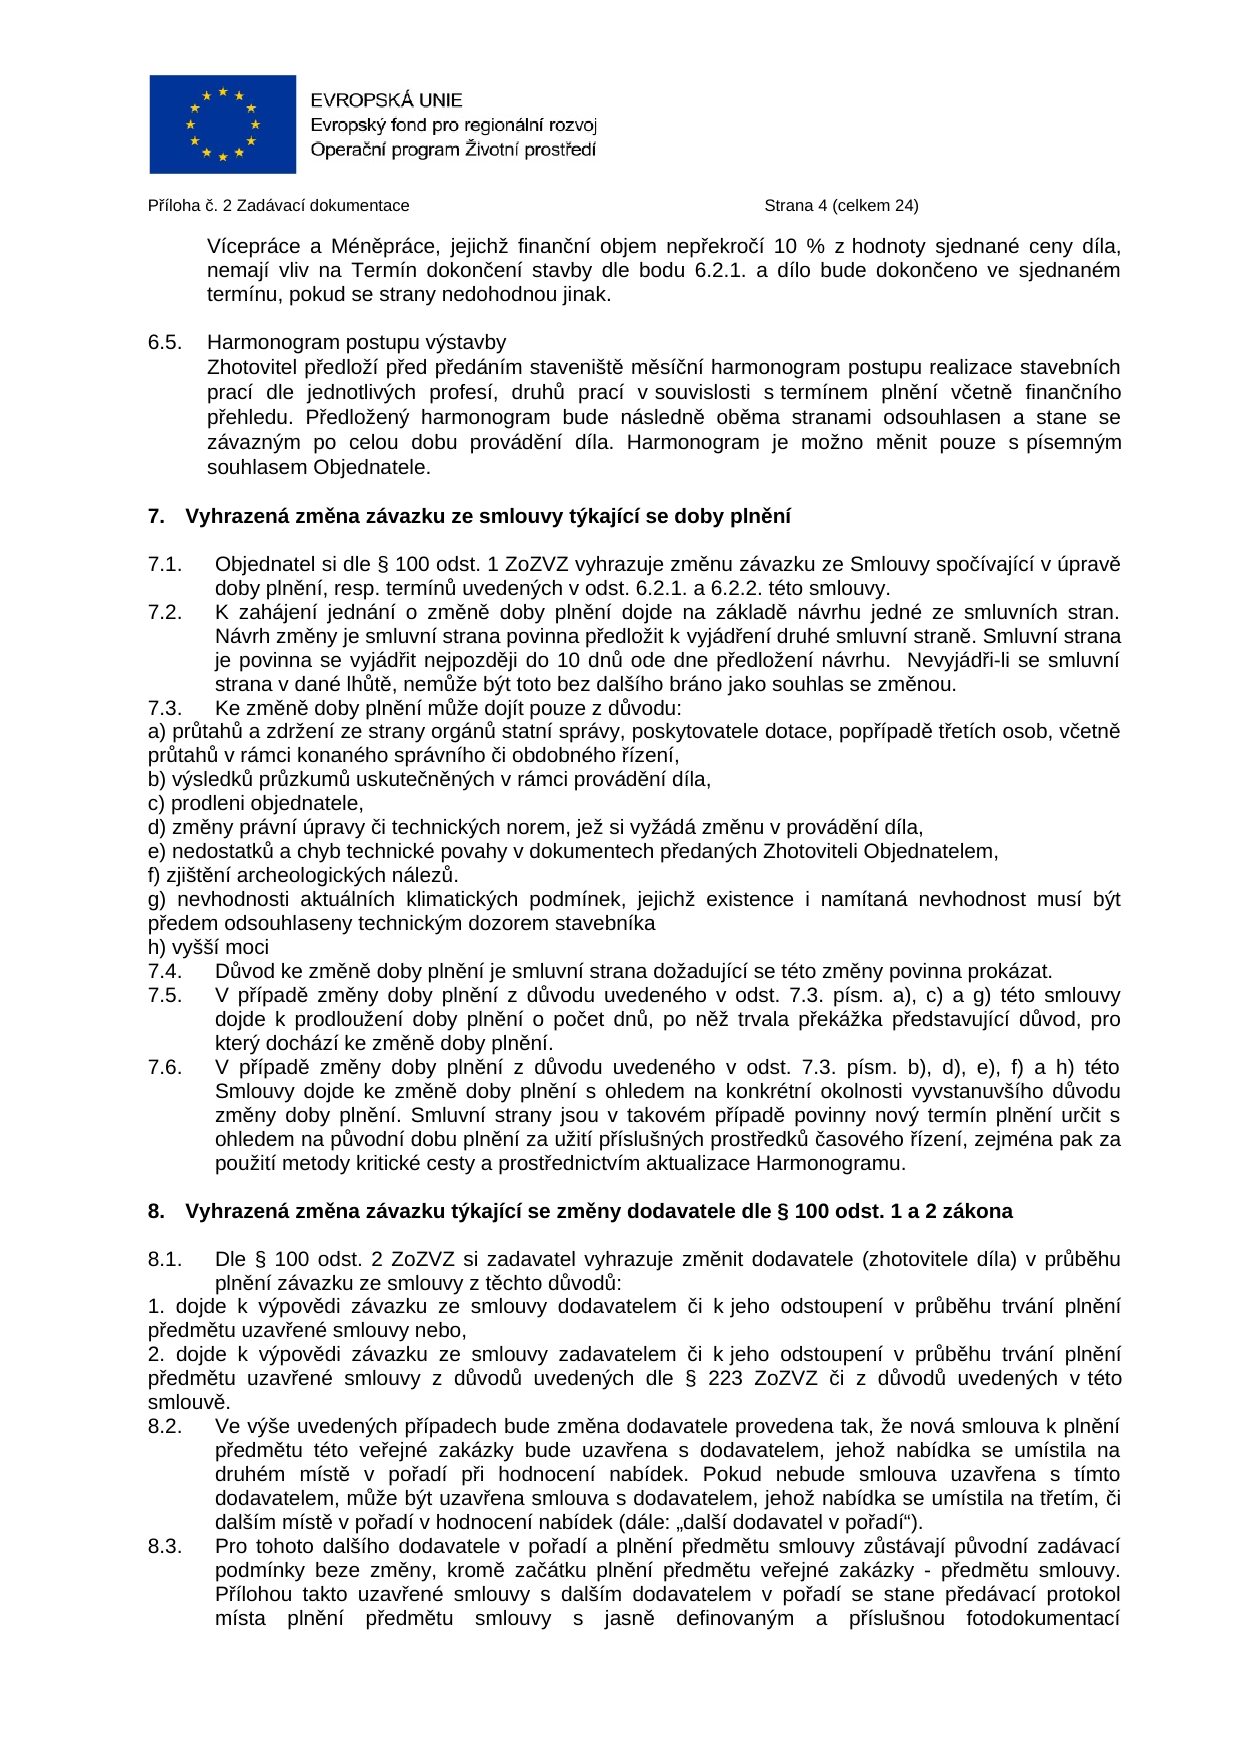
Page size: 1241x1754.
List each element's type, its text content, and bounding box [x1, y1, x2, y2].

text 1. dojde k výpovědi závazku ze smlouvy dodavatelem či k jeho odstoupení v průběhu trvání plnění předmětu uzavřené smlouvy nebo, [148, 1294, 1122, 1342]
list Objednatel si dle § 100 odst. 1 ZoZVZ vyhrazuje změnu závazku ze Smlouvy spočívající v úpravě doby plnění, resp. termínů uvedených v odst. 6.2.1. a 6.2.2. této smlouvy. [148, 552, 1122, 599]
list Vyhrazená změna závazku týkající se změny dodavatele dle § 100 odst. 1 a 2 zákona [148, 1198, 1122, 1222]
text c) prodleni objednatele, [148, 791, 1122, 815]
text a) průtahů a zdržení ze strany orgánů statní správy, poskytovatele dotace, popřípadě třetích osob, včetně průtahů v rámci konaného správního či obdobného řízení, [148, 719, 1122, 767]
text 2. dojde k výpovědi závazku ze smlouvy zadavatelem či k jeho odstoupení v průběhu trvání plnění předmětu uzavřené smlouvy z důvodů uvedených dle § 223 ZoZVZ či z důvodů uvedených v této smlouvě. [148, 1342, 1122, 1414]
text d) změny právní úpravy či technických norem, jež si vyžádá změnu v provádění díla, [148, 815, 1122, 839]
text g) nevhodnosti aktuálních klimatických podmínek, jejichž existence i namítaná nevhodnost musí být předem odsouhlaseny technickým dozorem stavebníka [148, 887, 1122, 935]
list Harmonogram postupu výstavby [148, 330, 1122, 354]
list K zahájení jednání o změně doby plnění dojde na základě návrhu jedné ze smluvních stran. Návrh změny je smluvní strana povinna předložit k vyjádření druhé smluvní straně. Smluvní strana je povinna se vyjádřit nejpozději do 10 dnů ode dne předložení návrhu. Nevyjádři-li se smluvní strana v dané lhůtě, nemůže být toto bez dalšího bráno jako souhlas se změnou. [148, 599, 1122, 695]
text Zhotovitel předloží před předáním staveniště měsíční harmonogram postupu realizace stavebních prací dle jednotlivých profesí, druhů prací v souvislosti s termínem plnění včetně finančního přehledu. Předložený harmonogram bude následně oběma stranami odsouhlasen a stane se závazným po celou dobu provádění díla. Harmonogram je možno měnit pouze s písemným souhlasem Objednatele. [207, 354, 1122, 479]
list V případě změny doby plnění z důvodu uvedeného v odst. 7.3. písm. a), c) a g) této smlouvy dojde k prodloužení doby plnění o počet dnů, po něž trvala překážka představující důvod, pro který dochází ke změně doby plnění. [148, 983, 1122, 1055]
text e) nedostatků a chyb technické povahy v dokumentech předaných Zhotoviteli Objednatelem, [148, 839, 1122, 863]
picture [147, 73, 609, 177]
list Dle § 100 odst. 2 ZoZVZ si zadavatel vyhrazuje změnit dodavatele (zhotovitele díla) v průběhu plnění závazku ze smlouvy z těchto důvodů: [148, 1246, 1122, 1294]
list Ke změně doby plnění může dojít pouze z důvodu: [148, 695, 1122, 719]
list Vyhrazená změna závazku ze smlouvy týkající se doby plnění [148, 504, 1122, 528]
text Vícepráce a Méněpráce, jejichž finanční objem nepřekročí 10 % z hodnoty sjednané ceny díla, nemají vliv na Termín dokončení stavby dle bodu 6.2.1. a dílo bude dokončeno ve sjednaném termínu, pokud se strany nedohodnou jinak. [207, 234, 1122, 306]
text h) vyšší moci [148, 935, 1122, 959]
text f) zjištění archeologických nálezů. [148, 863, 1122, 887]
text b) výsledků průzkumů uskutečněných v rámci provádění díla, [148, 767, 1122, 791]
list Důvod ke změně doby plnění je smluvní strana dožadující se této změny povinna prokázat. [148, 959, 1122, 983]
list Ve výše uvedených případech bude změna dodavatele provedena tak, že nová smlouva k plnění předmětu této veřejné zakázky bude uzavřena s dodavatelem, jehož nabídka se umístila na druhém místě v pořadí při hodnocení nabídek. Pokud nebude smlouva uzavřena s tímto dodavatelem, může být uzavřena smlouva s dodavatelem, jehož nabídka se umístila na třetím, či dalším místě v pořadí v hodnocení nabídek (dále: „další dodavatel v pořadí“). [148, 1414, 1122, 1534]
list V případě změny doby plnění z důvodu uvedeného v odst. 7.3. písm. b), d), e), f) a h) této Smlouvy dojde ke změně doby plnění s ohledem na konkrétní okolnosti vyvstanuvšího důvodu změny doby plnění. Smluvní strany jsou v takovém případě povinny nový termín plnění určit s ohledem na původní dobu plnění za užití příslušných prostředků časového řízení, zejména pak za použití metody kritické cesty a prostřednictvím aktualizace Harmonogramu. [148, 1055, 1122, 1174]
